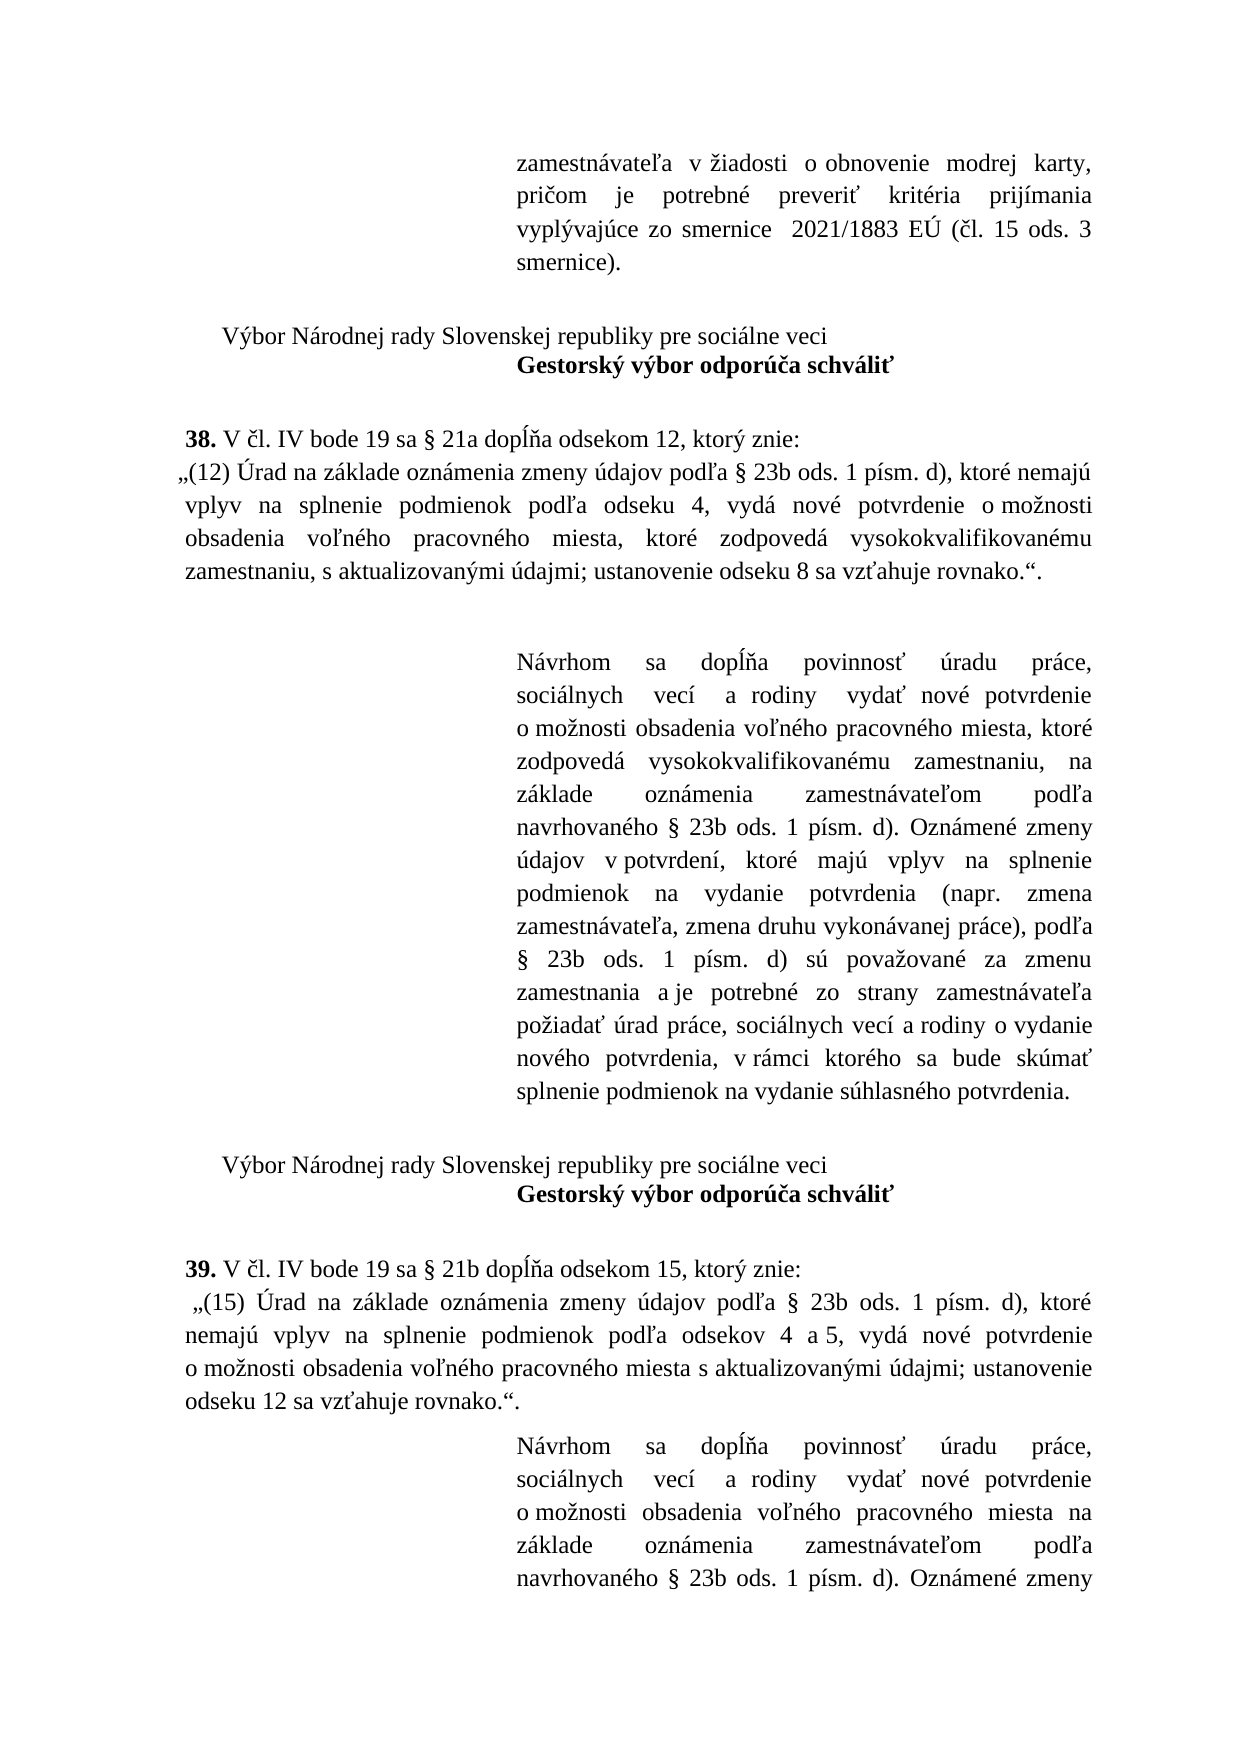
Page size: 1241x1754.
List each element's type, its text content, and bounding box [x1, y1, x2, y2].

list V čl. IV bode 19 sa § 21a dopĺňa odsekom 12, ktorý znie: [185, 424, 1093, 453]
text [516, 148, 1093, 275]
text „(12) Úrad na základe oznámenia zmeny údajov podľa § 23b ods. 1 písm. d), ktoré nemajú vplyv na splnenie podmienok podľa odseku 4, vydá nové potvrdenie o možnosti obsadenia voľného pracovného miesta, ktoré zodpovedá vysokokvalifikovanému zamestnaniu, s aktualizovanými údajmi; ustanovenie odseku 8 sa vzťahuje rovnako.“. [177, 457, 1093, 585]
text „(15) Úrad na základe oznámenia zmeny údajov podľa § 23b ods. 1 písm. d), ktoré nemajú vplyv na splnenie podmienok podľa odsekov 4 a 5, vydá nové potvrdenie o možnosti obsadenia voľného pracovného miesta s aktualizovanými údajmi; ustanovenie odseku 12 sa vzťahuje rovnako.“. [185, 1287, 1093, 1414]
text Výbor Národnej rady Slovenskej republiky pre sociálne veci [148, 1151, 1093, 1179]
text Gestorský výbor odporúča schváliť [148, 1179, 1093, 1208]
text Návrhom sa dopĺňa povinnosť úradu práce, sociálnych vecí a rodiny vydať nové potvrdenie o možnosti obsadenia voľného pracovného miesta, ktoré zodpovedá vysokokvalifikovanému zamestnaniu, na základe oznámenia zamestnávateľom podľa navrhovaného § 23b ods. 1 písm. d). Oznámené zmeny údajov v potvrdení, ktoré majú vplyv na splnenie podmienok na vydanie potvrdenia (napr. zmena zamestnávateľa, zmena druhu vykonávanej práce), podľa § 23b ods. 1 písm. d) sú považované za zmenu zamestnania a je potrebné zo strany zamestnávateľa požiadať úrad práce, sociálnych vecí a rodiny o vydanie nového potvrdenia, v rámci ktorého sa bude skúmať splnenie podmienok na vydanie súhlasného potvrdenia. [516, 647, 1093, 1105]
text Výbor Národnej rady Slovenskej republiky pre sociálne veci [148, 321, 1093, 350]
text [516, 1431, 1093, 1592]
list V čl. IV bode 19 sa § 21b dopĺňa odsekom 15, ktorý znie: [185, 1254, 1093, 1282]
text Gestorský výbor odporúča schváliť [148, 350, 1093, 378]
